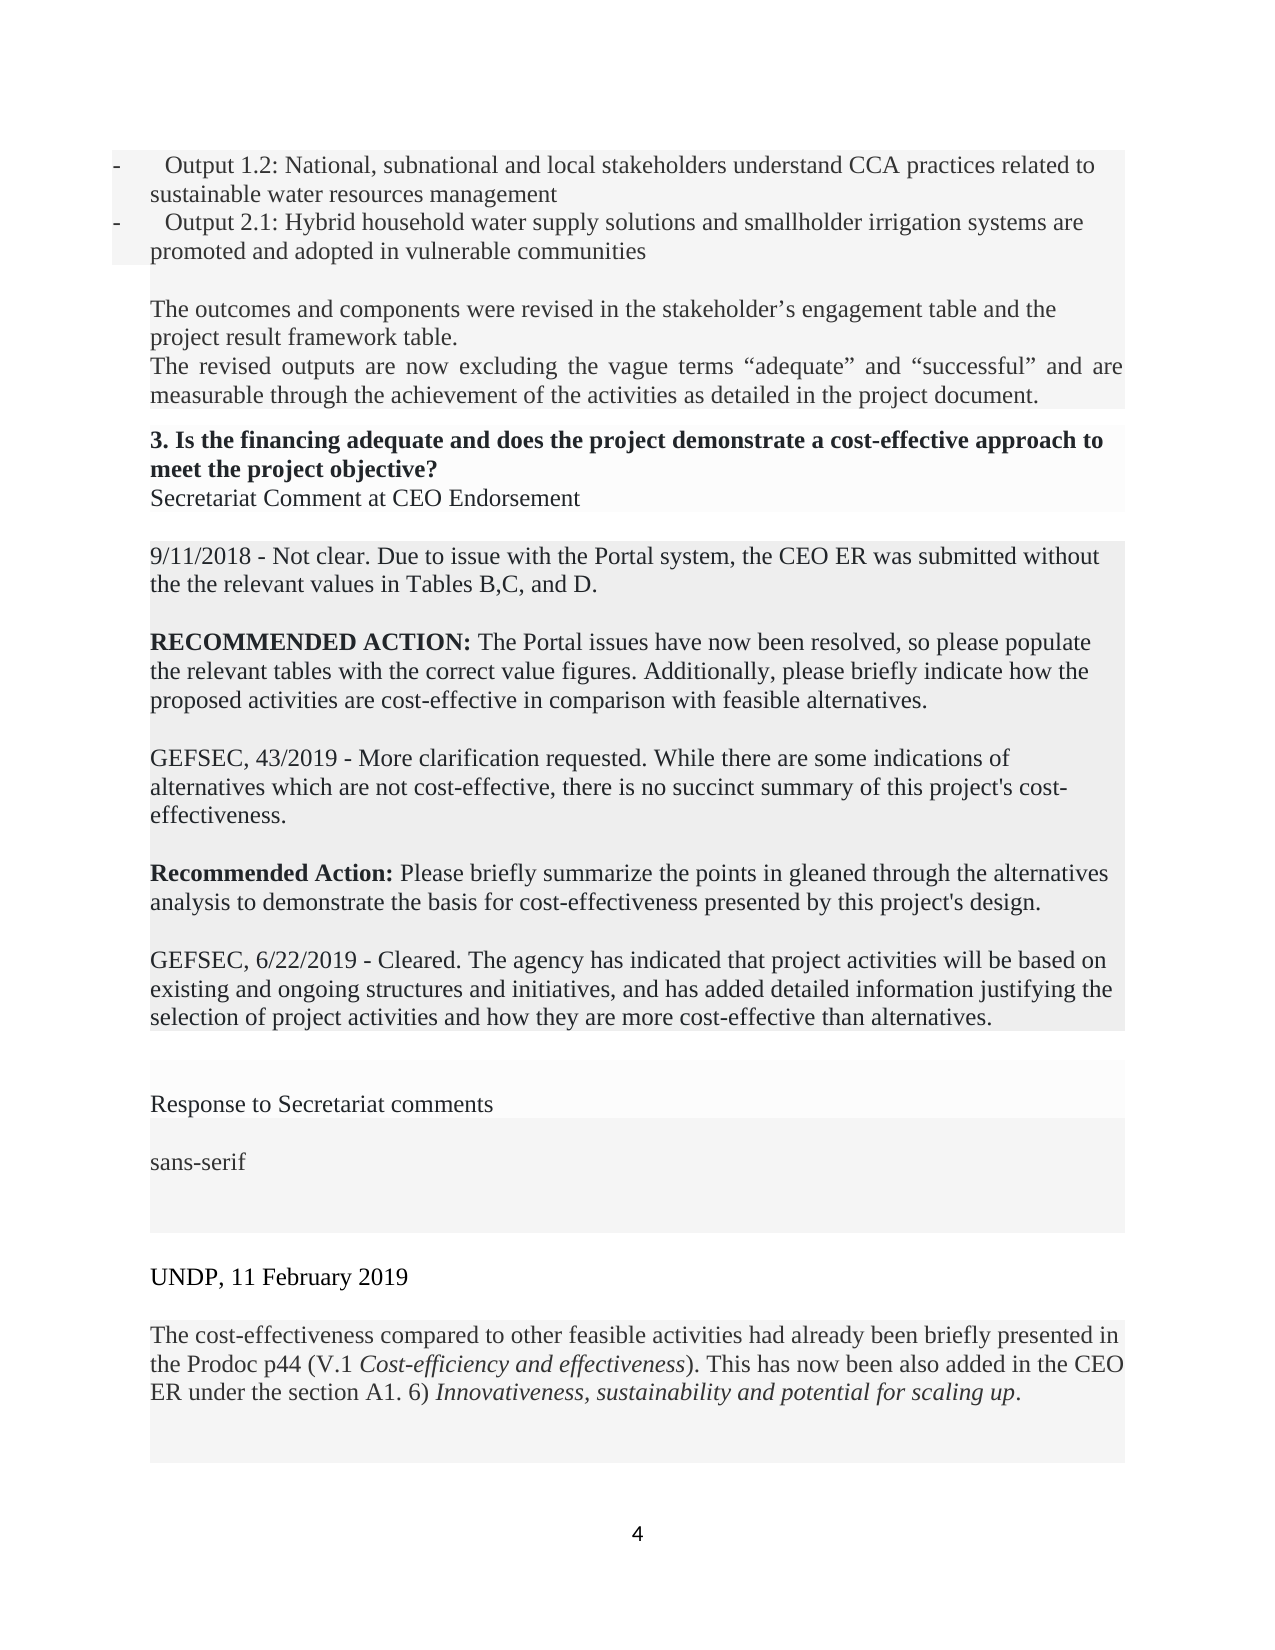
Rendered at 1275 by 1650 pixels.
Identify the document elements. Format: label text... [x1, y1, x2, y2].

text Response to Secretariat comments [150, 1089, 1125, 1118]
text GEFSEC, 6/22/2019 - Cleared. The agency has indicated that project activities will be based on existing and ongoing structures and initiatives, and has added detailed information justifying the selection of project activities and how they are more cost-effective than alternatives. [150, 945, 1125, 1031]
text 3. Is the financing adequate and does the project demonstrate a cost-effective approach to meet the project objective? [150, 425, 1125, 483]
text GEFSEC, 43/2019 - More clarification requested. While there are some indications of alternatives which are not cost-effective, there is no succinct summary of this project's cost-effectiveness. [150, 743, 1125, 829]
text Secretariat Comment at CEO Endorsement [150, 483, 1125, 512]
text The revised outputs are now excluding the vague terms “adequate” and “successful” and are measurable through the achievement of the activities as detailed in the project document. [150, 351, 1125, 409]
text Recommended Action: Please briefly summarize the points in gleaned through the alternatives analysis to demonstrate the basis for cost-effectiveness presented by this project's design. [150, 858, 1125, 916]
text 9/11/2018 - Not clear. Due to issue with the Portal system, the CEO ER was submitted without the the relevant values in Tables B,C, and D. [150, 541, 1125, 598]
text RECOMMENDED ACTION: The Portal issues have now been resolved, so please populate the relevant tables with the correct value figures. Additionally, please briefly indicate how the proposed activities are cost-effective in comparison with feasible alternatives. [150, 627, 1125, 714]
text - Output 1.2: National, subnational and local stakeholders understand CCA practices related to sustainable water resources management [112, 150, 1125, 207]
text UNDP, 11 February 2019 [150, 1262, 1125, 1291]
text The outcomes and components were revised in the stakeholder’s engagement table and the project result framework table. [150, 294, 1125, 351]
text - Output 2.1: Hybrid household water supply solutions and smallholder irrigation systems are promoted and adopted in vulnerable communities [112, 207, 1125, 265]
text sans-serif [150, 1147, 1125, 1175]
text The cost-effectiveness compared to other feasible activities had already been briefly presented in the Prodoc p44 (V.1 Cost-efficiency and effectiveness). This has now been also added in the CEO ER under the section A1. 6) Innovativeness, sustainability and potential for scaling up. [150, 1320, 1125, 1406]
